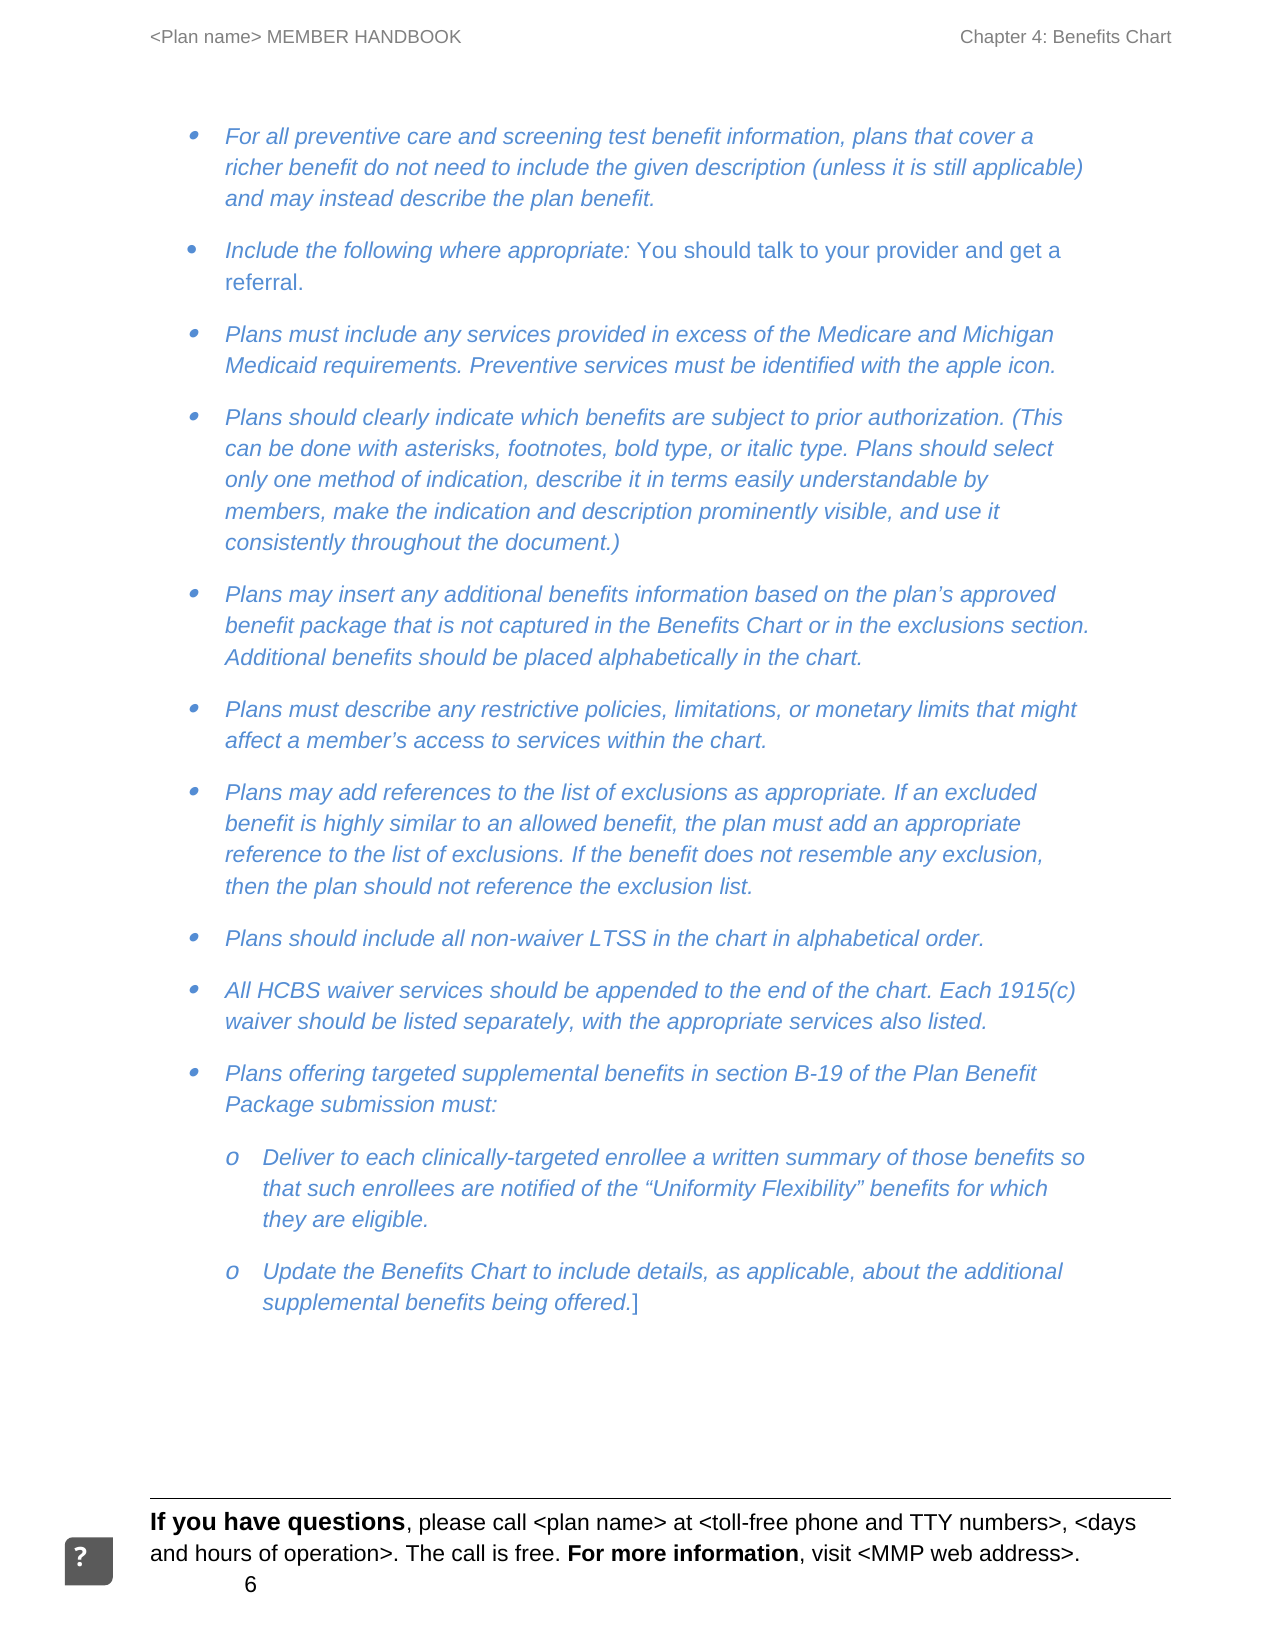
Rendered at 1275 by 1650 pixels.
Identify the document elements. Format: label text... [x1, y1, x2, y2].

list Plans should clearly indicate which benefits are subject to prior authorization. (This can be done with asterisks, footnotes, bold type, or italic type. Plans should select only one method of indication, describe it in terms easily understandable by members, make the indication and description prominently visible, and use it consistently throughout the document.) [187, 400, 1096, 557]
list Plans may insert any additional benefits information based on the plan’s approved benefit package that is not captured in the Benefits Chart or in the exclusions section. Additional benefits should be placed alphabetically in the chart. [187, 577, 1096, 671]
list Plans may add references to the list of exclusions as appropriate. If an excluded benefit is highly similar to an allowed benefit, the plan must add an appropriate reference to the list of exclusions. If the benefit does not resemble any exclusion, then the plan should not reference the exclusion list. [187, 775, 1096, 900]
list Deliver to each clinically-targeted enrollee a written summary of those benefits so that such enrollees are notified of the “Uniformity Flexibility” benefits for which they are eligible. [225, 1140, 1096, 1234]
list Plans offering targeted supplemental benefits in section B-19 of the Plan Benefit Package submission must: [187, 1057, 1096, 1119]
list Plans must describe any restrictive policies, limitations, or monetary limits that might affect a member’s access to services within the chart. [187, 692, 1096, 754]
list For all preventive care and screening test benefit information, plans that cover a richer benefit do not need to include the given description (unless it is still applicable) and may instead describe the plan benefit. [187, 119, 1096, 213]
list Plans should include all non-waiver LTSS in the chart in alphabetical order. [187, 921, 1096, 952]
list Include the following where appropriate: You should talk to your provider and get a referral. [187, 234, 1096, 296]
list All HCBS waiver services should be appended to the end of the chart. Each 1915(c) waiver should be listed separately, with the appropriate services also listed. [187, 973, 1096, 1036]
list Plans must include any services provided in excess of the Medicare and Michigan Medicaid requirements. Preventive services must be identified with the apple icon. [187, 317, 1096, 379]
list Update the Benefits Chart to include details, as applicable, about the additional supplemental benefits being offered.] [225, 1254, 1096, 1317]
